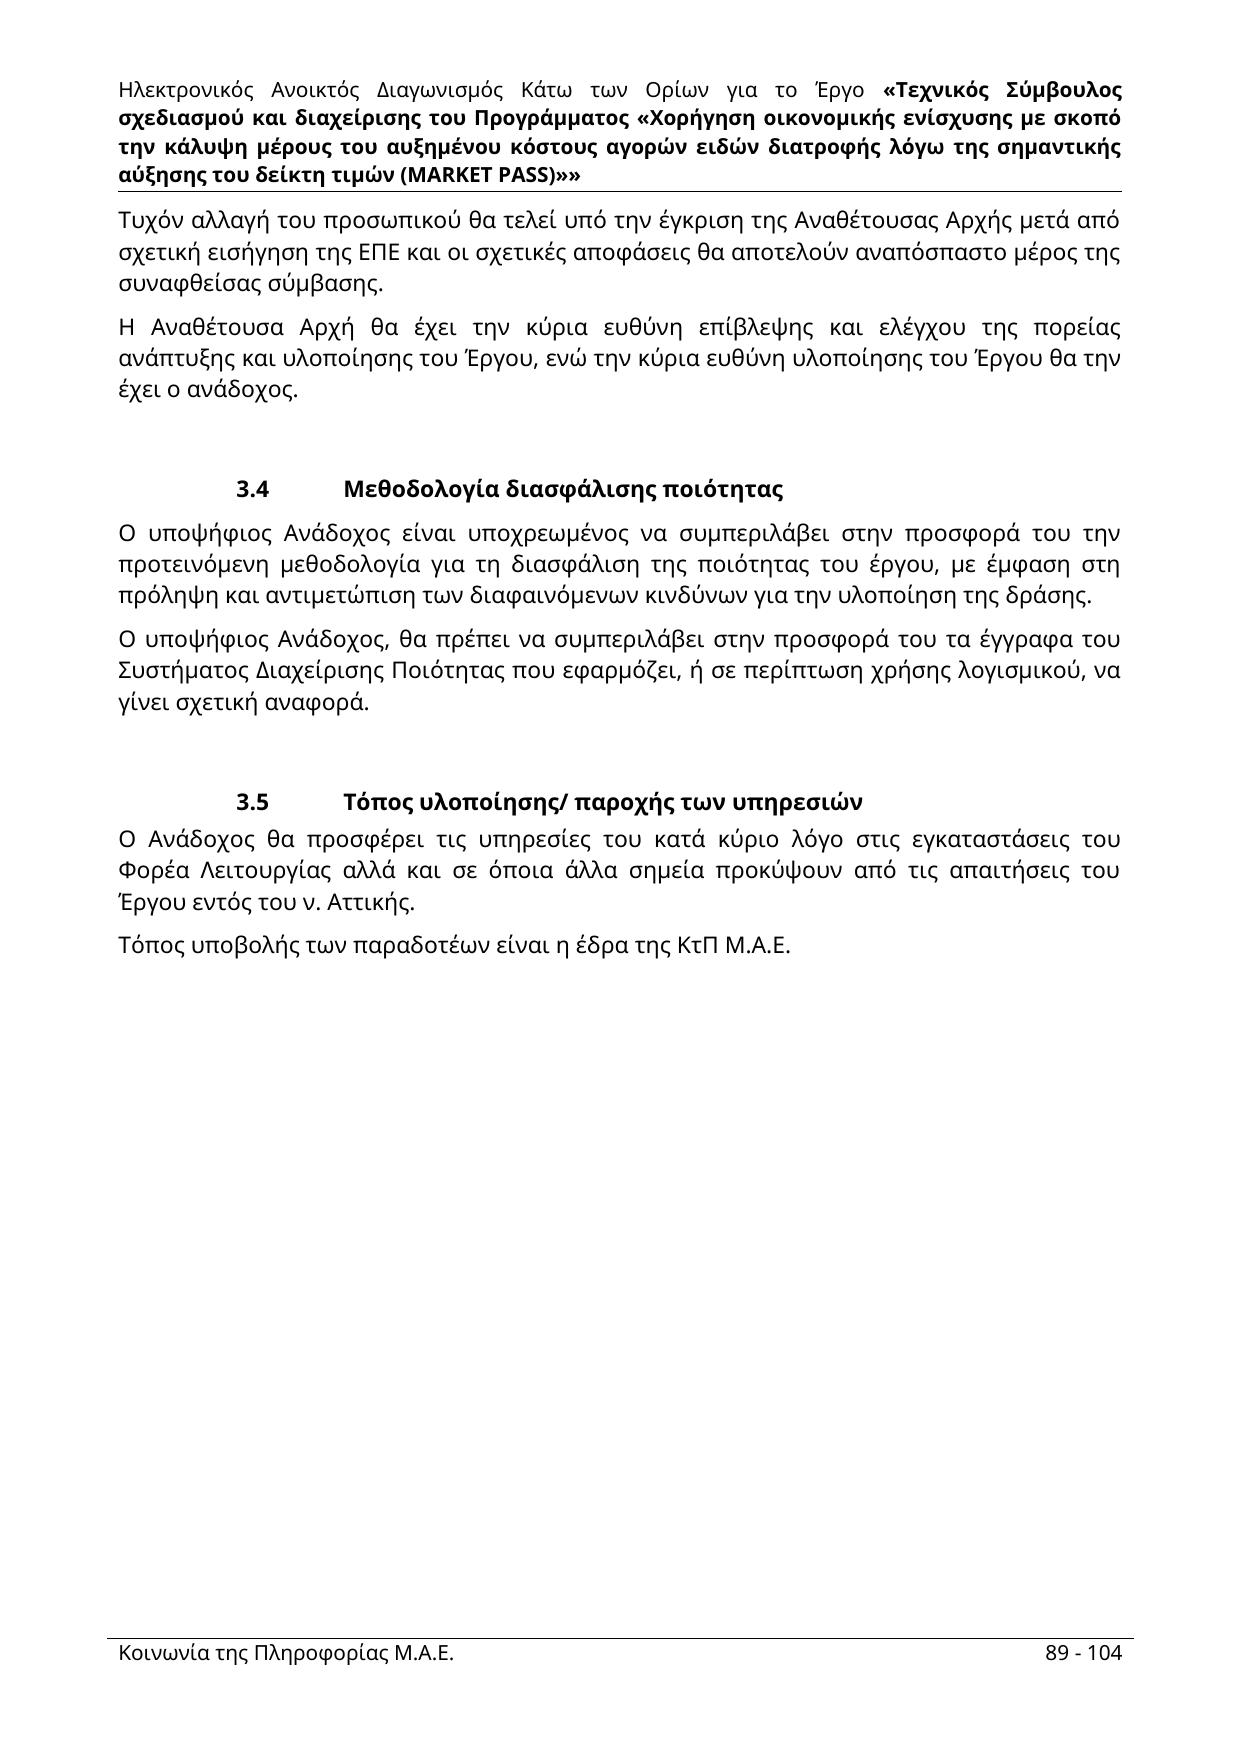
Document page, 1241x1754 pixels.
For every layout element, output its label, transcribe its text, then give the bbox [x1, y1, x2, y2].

text Ο υποψήφιος Ανάδοχος, θα πρέπει να συμπεριλάβει στην προσφορά του τα έγγραφα του Συστήματος Διαχείρισης Ποιότητας που εφαρμόζει, ή σε περίπτωση χρήσης λογισμικού, να γίνει σχετική αναφορά. [118, 623, 1122, 717]
text Ο υποψήφιος Ανάδοχος είναι υποχρεωμένος να συμπεριλάβει στην προσφορά του την προτεινόμενη μεθοδολογία για τη διασφάλιση της ποιότητας του έργου, με έμφαση στη πρόληψη και αντιμετώπιση των διαφαινόμενων κινδύνων για την υλοποίηση της δράσης. [118, 517, 1122, 611]
text Η Αναθέτουσα Αρχή θα έχει την κύρια ευθύνη επίβλεψης και ελέγχου της πορείας ανάπτυξης και υλοποίησης του Έργου, ενώ την κύρια ευθύνη υλοποίησης του Έργου θα την έχει ο ανάδοχος. [118, 311, 1122, 404]
text Τυχόν αλλαγή του προσωπικού θα τελεί υπό την έγκριση της Αναθέτουσας Αρχής μετά από σχετική εισήγηση της ΕΠΕ και οι σχετικές αποφάσεις θα αποτελούν αναπόσπαστο μέρος της συναφθείσας σύμβασης. [118, 204, 1122, 298]
subtitle Μεθοδολογία διασφάλισης ποιότητας [236, 473, 1122, 504]
subtitle Τόπος υλοποίησης/ παροχής των υπηρεσιών [236, 786, 1122, 817]
text Ο Ανάδοχος θα προσφέρει τις υπηρεσίες του κατά κύριο λόγο στις εγκαταστάσεις του Φορέα Λειτουργίας αλλά και σε όποια άλλα σημεία προκύψουν από τις απαιτήσεις του Έργου εντός του ν. Αττικής. [118, 823, 1122, 917]
text Τόπος υποβολής των παραδοτέων είναι η έδρα της ΚτΠ Μ.Α.Ε. [118, 929, 1122, 961]
